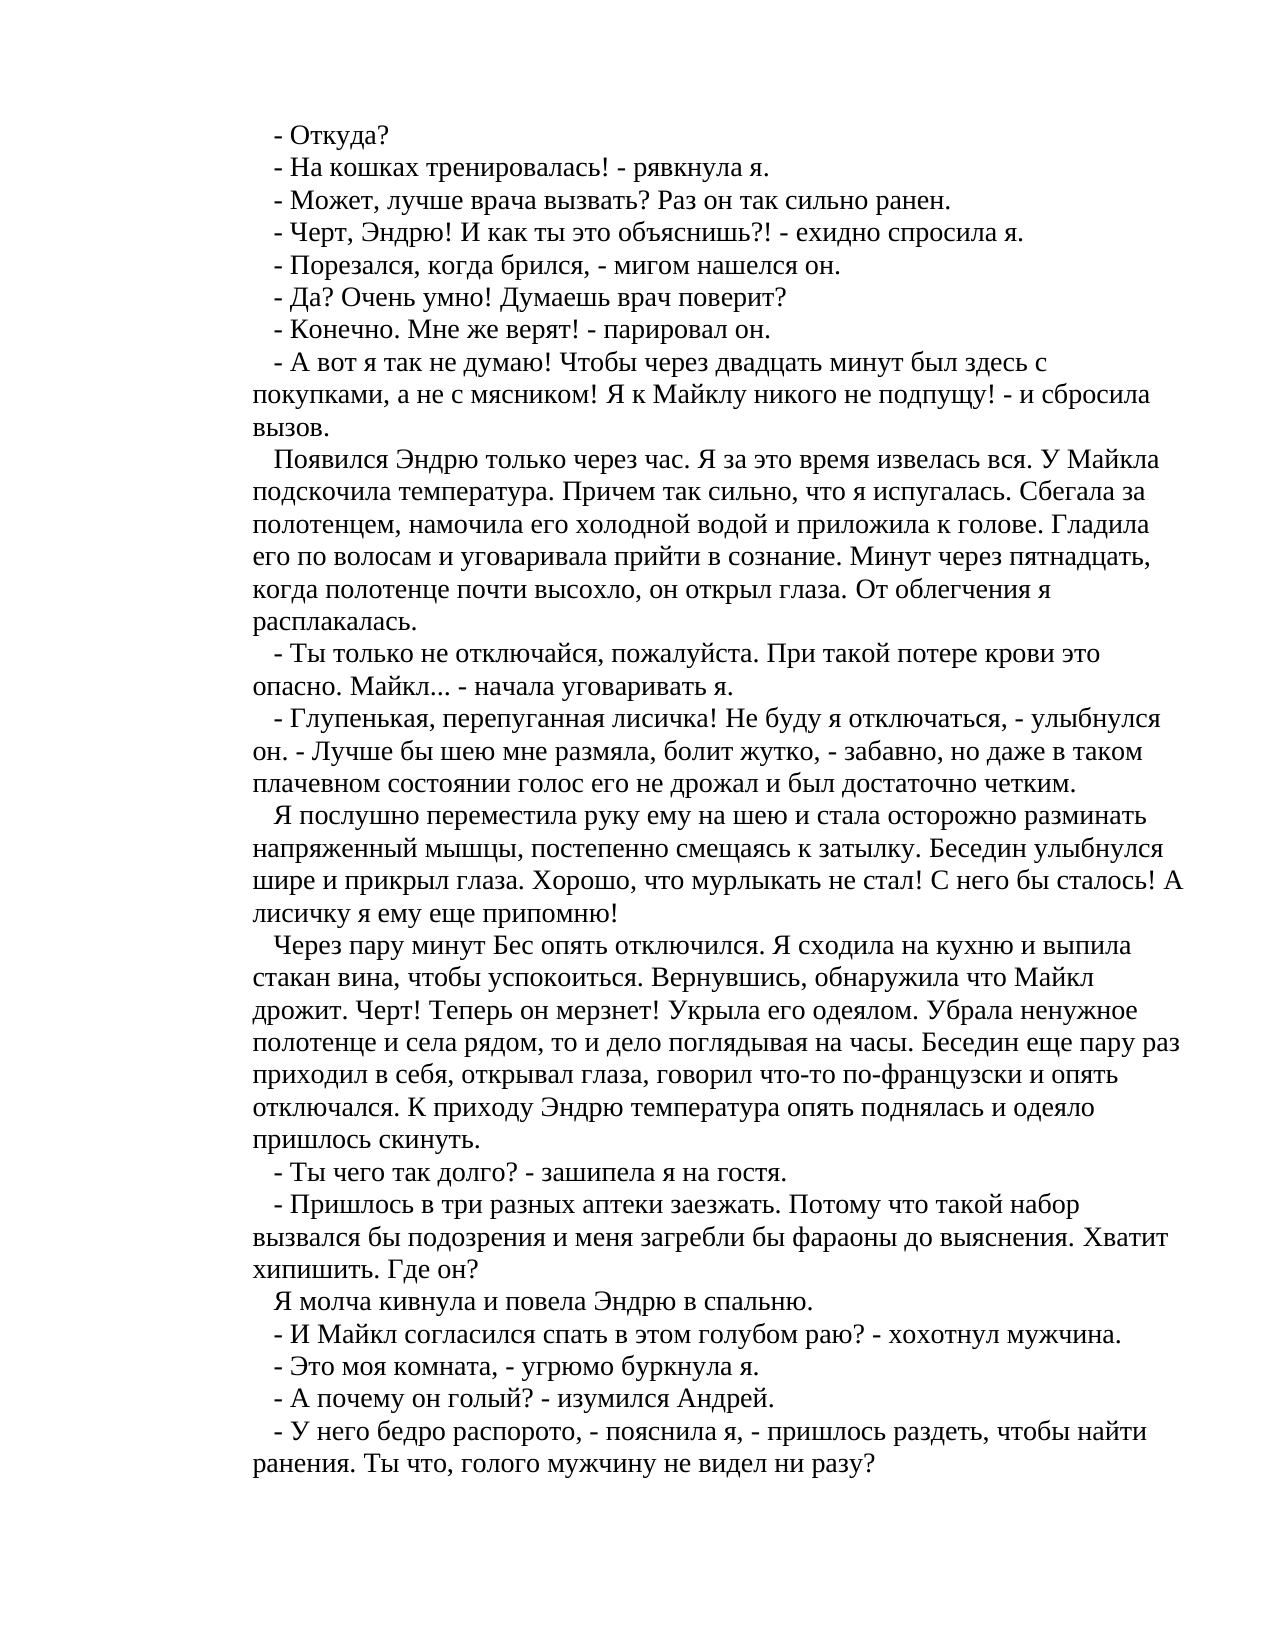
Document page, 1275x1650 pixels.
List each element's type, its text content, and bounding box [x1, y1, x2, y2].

text Появился Эндрю только через час. Я за это время извелась вся. У Майкла подскочила температура. Причем так сильно, что я испугалась. Сбегала за полотенцем, намочила его холодной водой и приложила к голове. Гладила его по волосам и уговаривала прийти в сознание. Минут через пятнадцать, когда полотенце почти высохло, он открыл глаза. От облегчения я расплакалась. [252, 442, 1186, 636]
text - Ты чего так долго? - зашипела я на гостя. [252, 1155, 1186, 1187]
text - Может, лучше врача вызвать? Раз он так сильно ранен. [252, 183, 1186, 215]
text - На кошках тренировалась! - рявкнула я. [252, 151, 1186, 183]
text Я молча кивнула и повела Эндрю в спальню. [252, 1284, 1186, 1317]
text - Пришлось в три разных аптеки заезжать. Потому что такой набор вызвался бы подозрения и меня загребли бы фараоны до выяснения. Хватит хипишить. Где он? [252, 1187, 1186, 1284]
text - А почему он голый? - изумился Андрей. [252, 1382, 1186, 1414]
text - Конечно. Мне же верят! - парировал он. [252, 312, 1186, 345]
text - И Майкл согласился спать в этом голубом раю? - хохотнул мужчина. [252, 1317, 1186, 1349]
text - Ты только не отключайся, пожалуйста. При такой потере крови это опасно. Майкл... - начала уговаривать я. [252, 636, 1186, 701]
text - Черт, Эндрю! И как ты это объяснишь?! - ехидно спросила я. [252, 215, 1186, 248]
text Я послушно переместила руку ему на шею и стала осторожно разминать напряженный мышцы, постепенно смещаясь к затылку. Беседин улыбнулся шире и прикрыл глаза. Хорошо, что мурлыкать не стал! С него бы сталось! А лисичку я ему еще припомню! [252, 798, 1186, 928]
text - У него бедро распорото, - пояснила я, - пришлось раздеть, чтобы найти ранения. Ты что, голого мужчину не видел ни разу? [252, 1414, 1186, 1479]
text - А вот я так не думаю! Чтобы через двадцать минут был здесь с покупками, а не с мясником! Я к Майклу никого не подпущу! - и сбросила вызов. [252, 345, 1186, 442]
text - Да? Очень умно! Думаешь врач поверит? [252, 280, 1186, 312]
text - Откуда? [252, 118, 1186, 151]
text - Глупенькая, перепуганная лисичка! Не буду я отключаться, - улыбнулся он. - Лучше бы шею мне размяла, болит жутко, - забавно, но даже в таком плачевном состоянии голос его не дрожал и был достаточно четким. [252, 701, 1186, 798]
text - Порезался, когда брился, - мигом нашелся он. [252, 248, 1186, 280]
text - Это моя комната, - угрюмо буркнула я. [252, 1349, 1186, 1382]
text Через пару минут Бес опять отключился. Я сходила на кухню и выпила стакан вина, чтобы успокоиться. Вернувшись, обнаружила что Майкл дрожит. Черт! Теперь он мерзнет! Укрыла его одеялом. Убрала ненужное полотенце и села рядом, то и дело поглядывая на часы. Беседин еще пару раз приходил в себя, открывал глаза, говорил что-то по-французски и опять отключался. К приходу Эндрю температура опять поднялась и одеяло пришлось скинуть. [252, 928, 1186, 1155]
